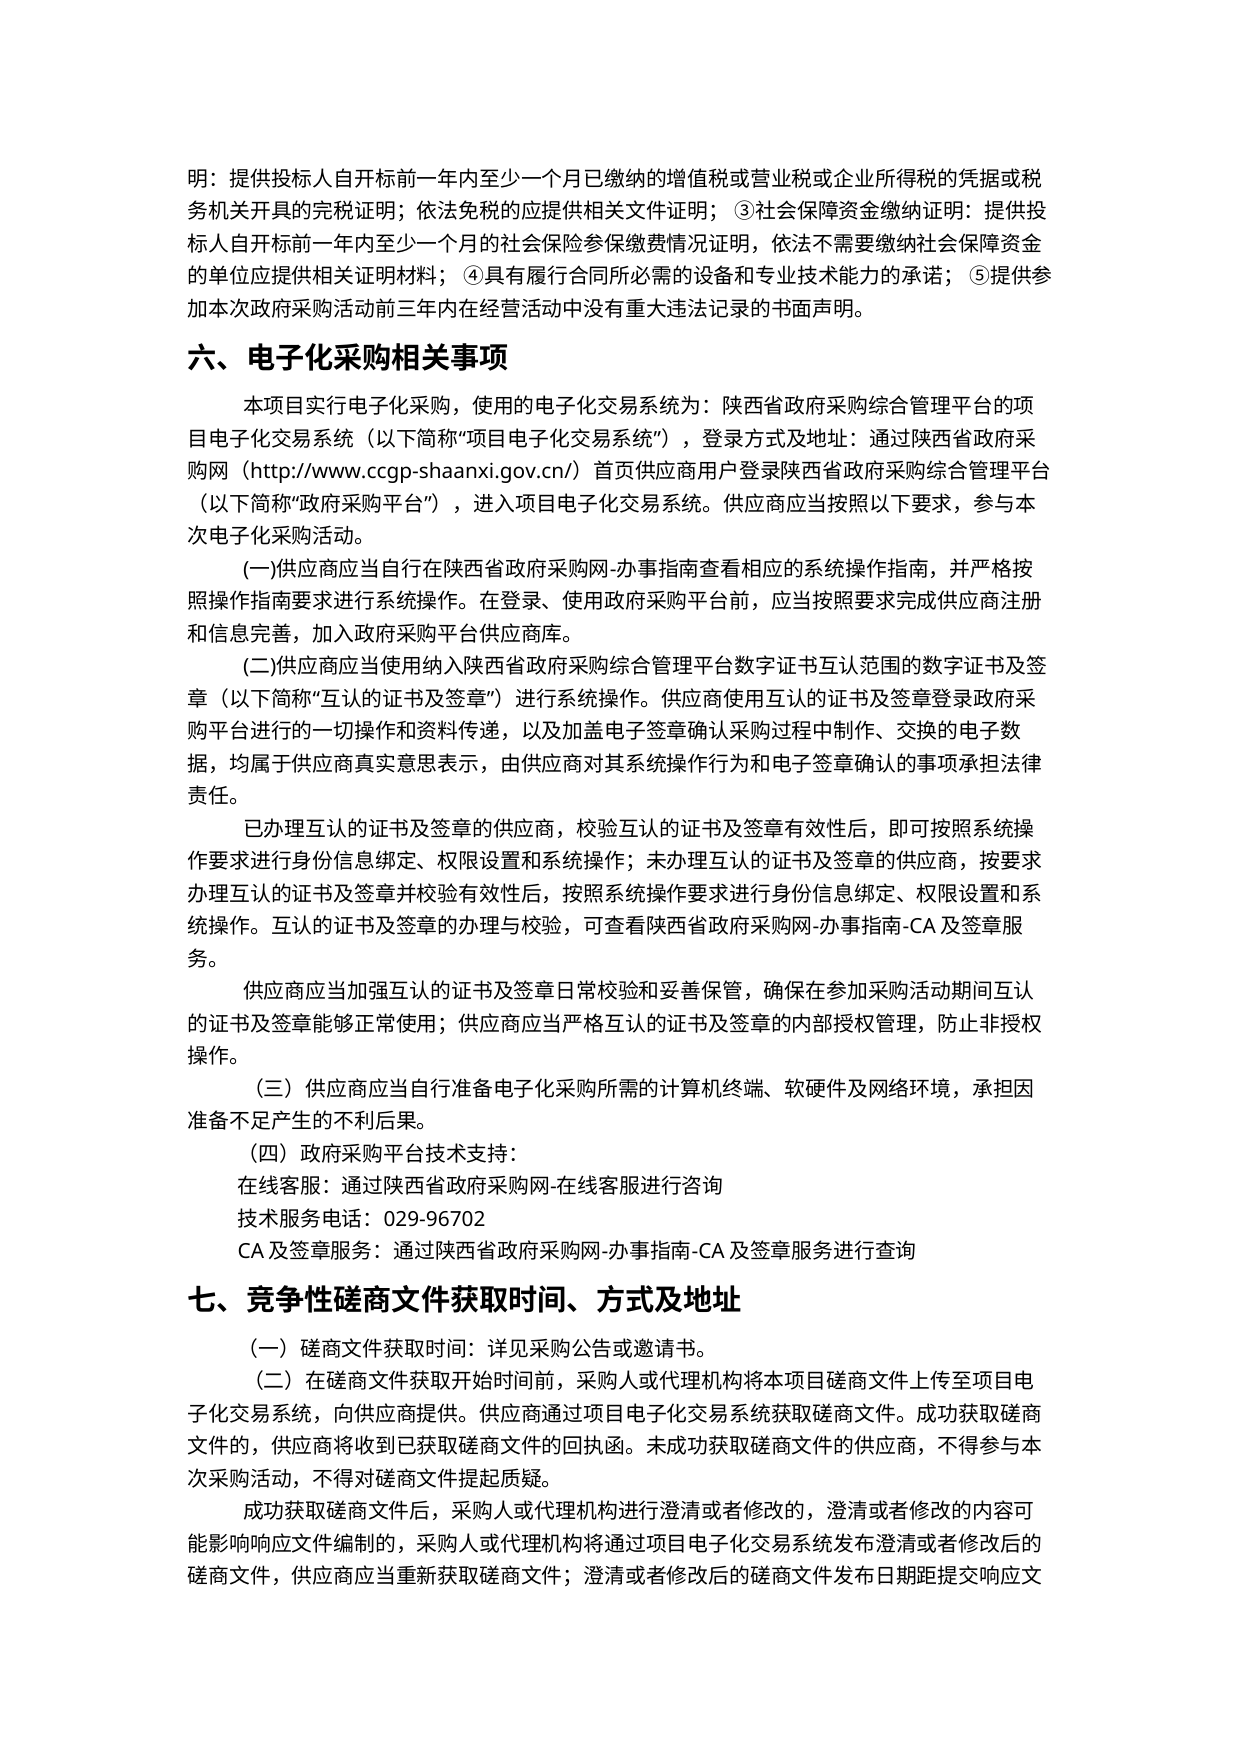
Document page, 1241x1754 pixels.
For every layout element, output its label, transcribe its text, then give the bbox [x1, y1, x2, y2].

text 技术服务电话：029-96702 [187, 1202, 1053, 1234]
text 本项目实行电子化采购，使用的电子化交易系统为：陕西省政府采购综合管理平台的项目电子化交易系统（以下简称“项目电子化交易系统”），登录方式及地址：通过陕西省政府采购网（http://www.ccgp-shaanxi.gov.cn/）首页供应商用户登录陕西省政府采购综合管理平台（以下简称“政府采购平台”），进入项目电子化交易系统。供应商应当按照以下要求，参与本次电子化采购活动。 [187, 389, 1053, 552]
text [187, 162, 1053, 324]
text (二)供应商应当使用纳入陕西省政府采购综合管理平台数字证书互认范围的数字证书及签章（以下简称“互认的证书及签章”）进行系统操作。供应商使用互认的证书及签章登录政府采购平台进行的一切操作和资料传递，以及加盖电子签章确认采购过程中制作、交换的电子数据，均属于供应商真实意思表示，由供应商对其系统操作行为和电子签章确认的事项承担法律责任。 [187, 649, 1053, 812]
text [187, 1494, 1053, 1592]
text CA及签章服务：通过陕西省政府采购网-办事指南-CA及签章服务进行查询 [187, 1234, 1053, 1267]
text 七、竞争性磋商文件获取时间、方式及地址 [187, 1267, 1053, 1332]
text 已办理互认的证书及签章的供应商，校验互认的证书及签章有效性后，即可按照系统操作要求进行身份信息绑定、权限设置和系统操作；未办理互认的证书及签章的供应商，按要求办理互认的证书及签章并校验有效性后，按照系统操作要求进行身份信息绑定、权限设置和系统操作。互认的证书及签章的办理与校验，可查看陕西省政府采购网-办事指南-CA及签章服务。 [187, 812, 1053, 974]
text 供应商应当加强互认的证书及签章日常校验和妥善保管，确保在参加采购活动期间互认的证书及签章能够正常使用；供应商应当严格互认的证书及签章的内部授权管理，防止非授权操作。 [187, 974, 1053, 1072]
text （四）政府采购平台技术支持： [187, 1137, 1053, 1169]
text （二）在磋商文件获取开始时间前，采购人或代理机构将本项目磋商文件上传至项目电子化交易系统，向供应商提供。供应商通过项目电子化交易系统获取磋商文件。成功获取磋商文件的，供应商将收到已获取磋商文件的回执函。未成功获取磋商文件的供应商，不得参与本次采购活动，不得对磋商文件提起质疑。 [187, 1364, 1053, 1494]
text 六、电子化采购相关事项 [187, 324, 1053, 389]
text （三）供应商应当自行准备电子化采购所需的计算机终端、软硬件及网络环境，承担因准备不足产生的不利后果。 [187, 1072, 1053, 1137]
text （一）磋商文件获取时间：详见采购公告或邀请书。 [187, 1332, 1053, 1364]
text 在线客服：通过陕西省政府采购网-在线客服进行咨询 [187, 1169, 1053, 1202]
text (一)供应商应当自行在陕西省政府采购网-办事指南查看相应的系统操作指南，并严格按照操作指南要求进行系统操作。在登录、使用政府采购平台前，应当按照要求完成供应商注册和信息完善，加入政府采购平台供应商库。 [187, 552, 1053, 649]
